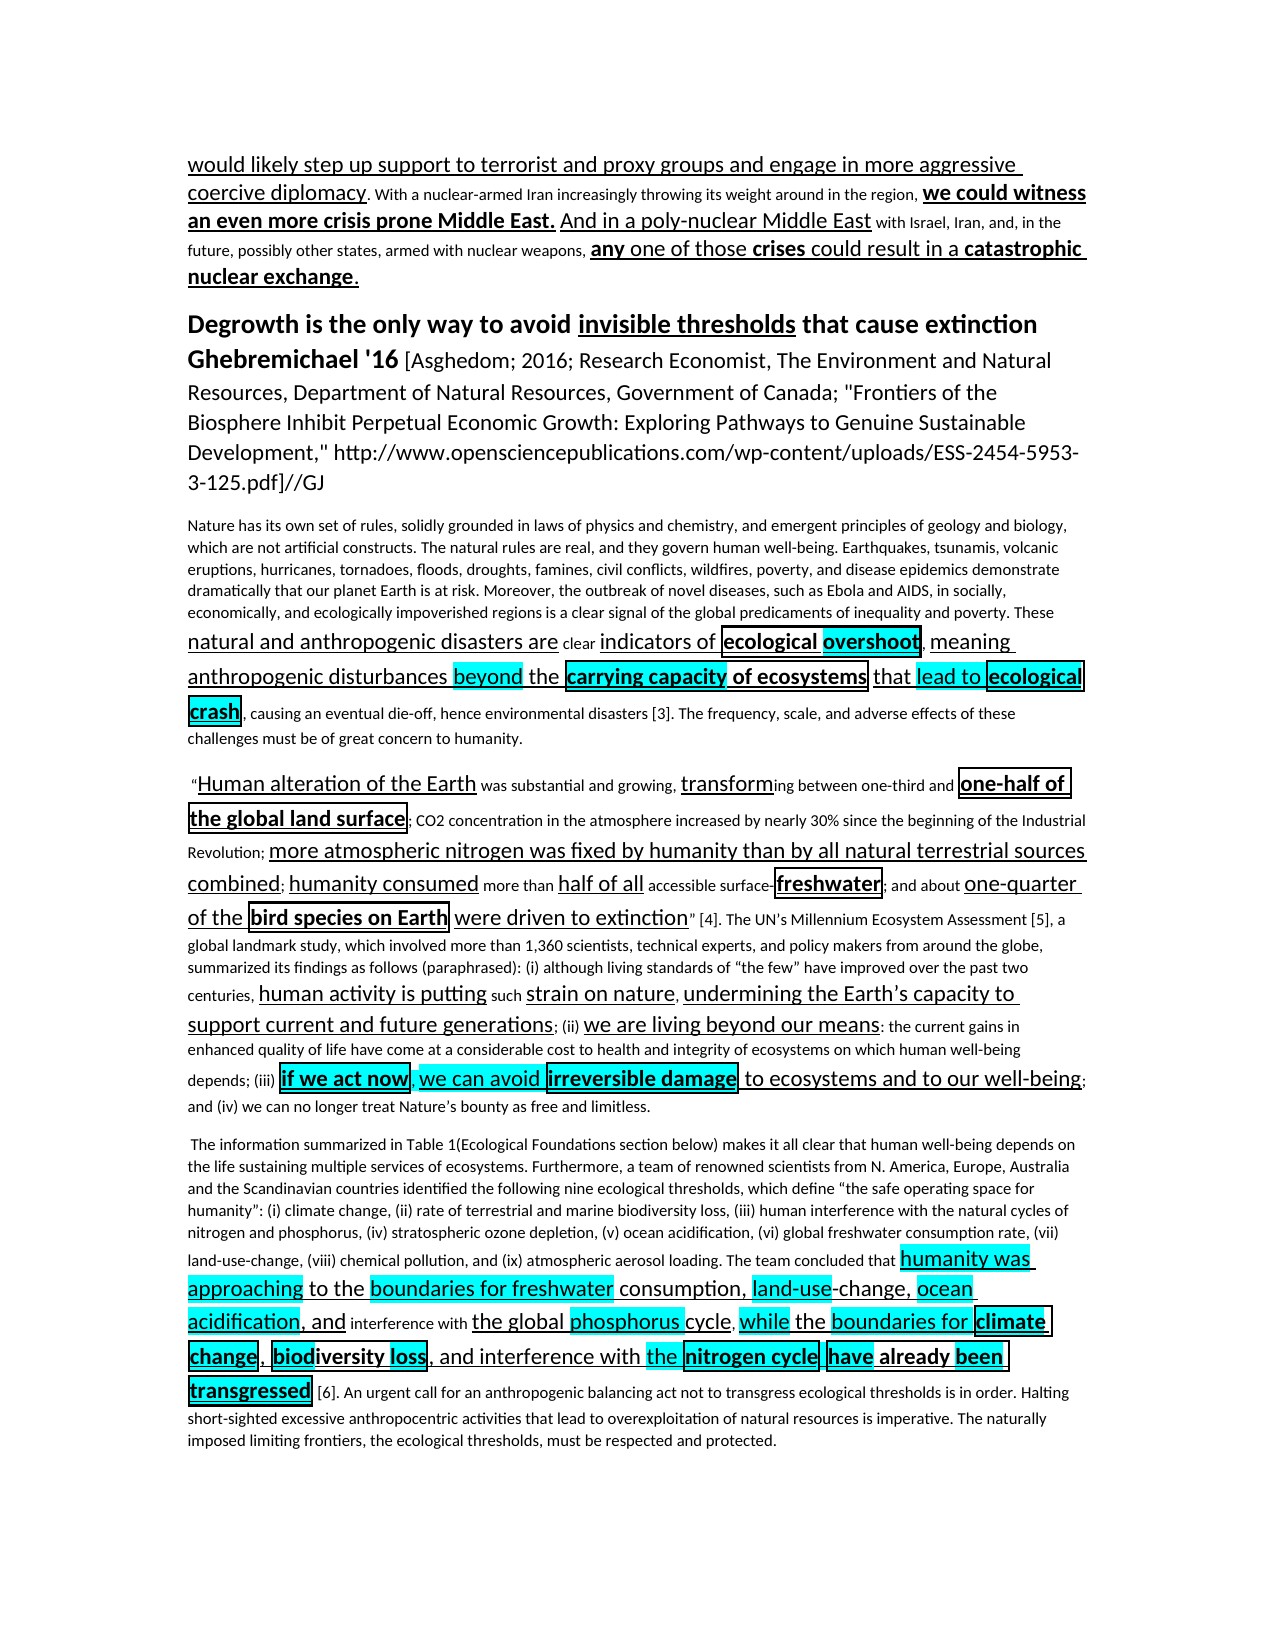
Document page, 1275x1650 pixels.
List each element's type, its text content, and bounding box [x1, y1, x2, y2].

text Degrowth is the only way to avoid invisible thresholds that cause extinction [187, 307, 1087, 340]
text Ghebremichael '16 [Asghedom; 2016; Research Economist, The Environment and Natural Resources, Department of Natural Resources, Government of Canada; "Frontiers of the Biosphere Inhibit Perpetual Economic Growth: Exploring Pathways to Genuine Sustainable Development," http://www.opensciencepublications.com/wp-content/uploads/ESS-2454-5953-3-125.pdf]//GJ [187, 342, 1087, 496]
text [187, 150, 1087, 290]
text The information summarized in Table 1(Ecological Foundations section below) makes it all clear that human well-being depends on the life sustaining multiple services of ecosystems. Furthermore, a team of renowned scientists from N. America, Europe, Australia and the Scandinavian countries identified the following nine ecological thresholds, which define “the safe operating space for humanity”: (i) climate change, (ii) rate of terrestrial and marine biodiversity loss, (iii) human interference with the natural cycles of nitrogen and phosphorus, (iv) stratospheric ozone depletion, (v) ocean acidification, (vi) global freshwater consumption rate, (vii) land-use-change, (viii) chemical pollution, and (ix) atmospheric aerosol loading. The team concluded that humanity was approaching to the boundaries for freshwater consumption, land-use-change, ocean acidification, and interference with the global phosphorus cycle, while the boundaries for climate change, biodiversity loss, and interference with the nitrogen cycle have already been transgressed [6]. An urgent call for an anthropogenic balancing act not to transgress ecological thresholds is in order. Halting short-sighted excessive anthropocentric activities that lead to overexploitation of natural resources is imperative. The naturally imposed limiting frontiers, the ecological thresholds, must be respected and protected. [187, 1134, 1087, 1450]
text Nature has its own set of rules, solidly grounded in laws of physics and chemistry, and emergent principles of geology and biology, which are not artificial constructs. The natural rules are real, and they govern human well-being. Earthquakes, tsunamis, volcanic eruptions, hurricanes, tornadoes, floods, droughts, famines, civil conflicts, wildfires, poverty, and disease epidemics demonstrate dramatically that our planet Earth is at risk. Moreover, the outbreak of novel diseases, such as Ebola and AIDS, in socially, economically, and ecologically impoverished regions is a clear signal of the global predicaments of inequality and poverty. These natural and anthropogenic disasters are clear indicators of ecological overshoot, meaning anthropogenic disturbances beyond the carrying capacity of ecosystems that lead to ecological crash, causing an eventual die-off, hence environmental disasters [3]. The frequency, scale, and adverse effects of these challenges must be of great concern to humanity. [187, 515, 1087, 749]
text “Human alteration of the Earth was substantial and growing, transforming between one-third and one-half of the global land surface; CO2 concentration in the atmosphere increased by nearly 30% since the beginning of the Industrial Revolution; more atmospheric nitrogen was fixed by humanity than by all natural terrestrial sources combined; humanity consumed more than half of all accessible surface-freshwater; and about one-quarter of the bird species on Earth were driven to extinction” [4]. The UN’s Millennium Ecosystem Assessment [5], a global landmark study, which involved more than 1,360 scientists, technical experts, and policy makers from around the globe, summarized its findings as follows (paraphrased): (i) although living standards of “the few” have improved over the past two centuries, human activity is putting such strain on nature, undermining the Earth’s capacity to support current and future generations; (ii) we are living beyond our means: the current gains in enhanced quality of life have come at a considerable cost to health and integrity of ecosystems on which human well-being depends; (iii) if we act now, we can avoid irreversible damage to ecosystems and to our well-being; and (iv) we can no longer treat Nature’s bounty as free and limitless. [187, 767, 1087, 1116]
